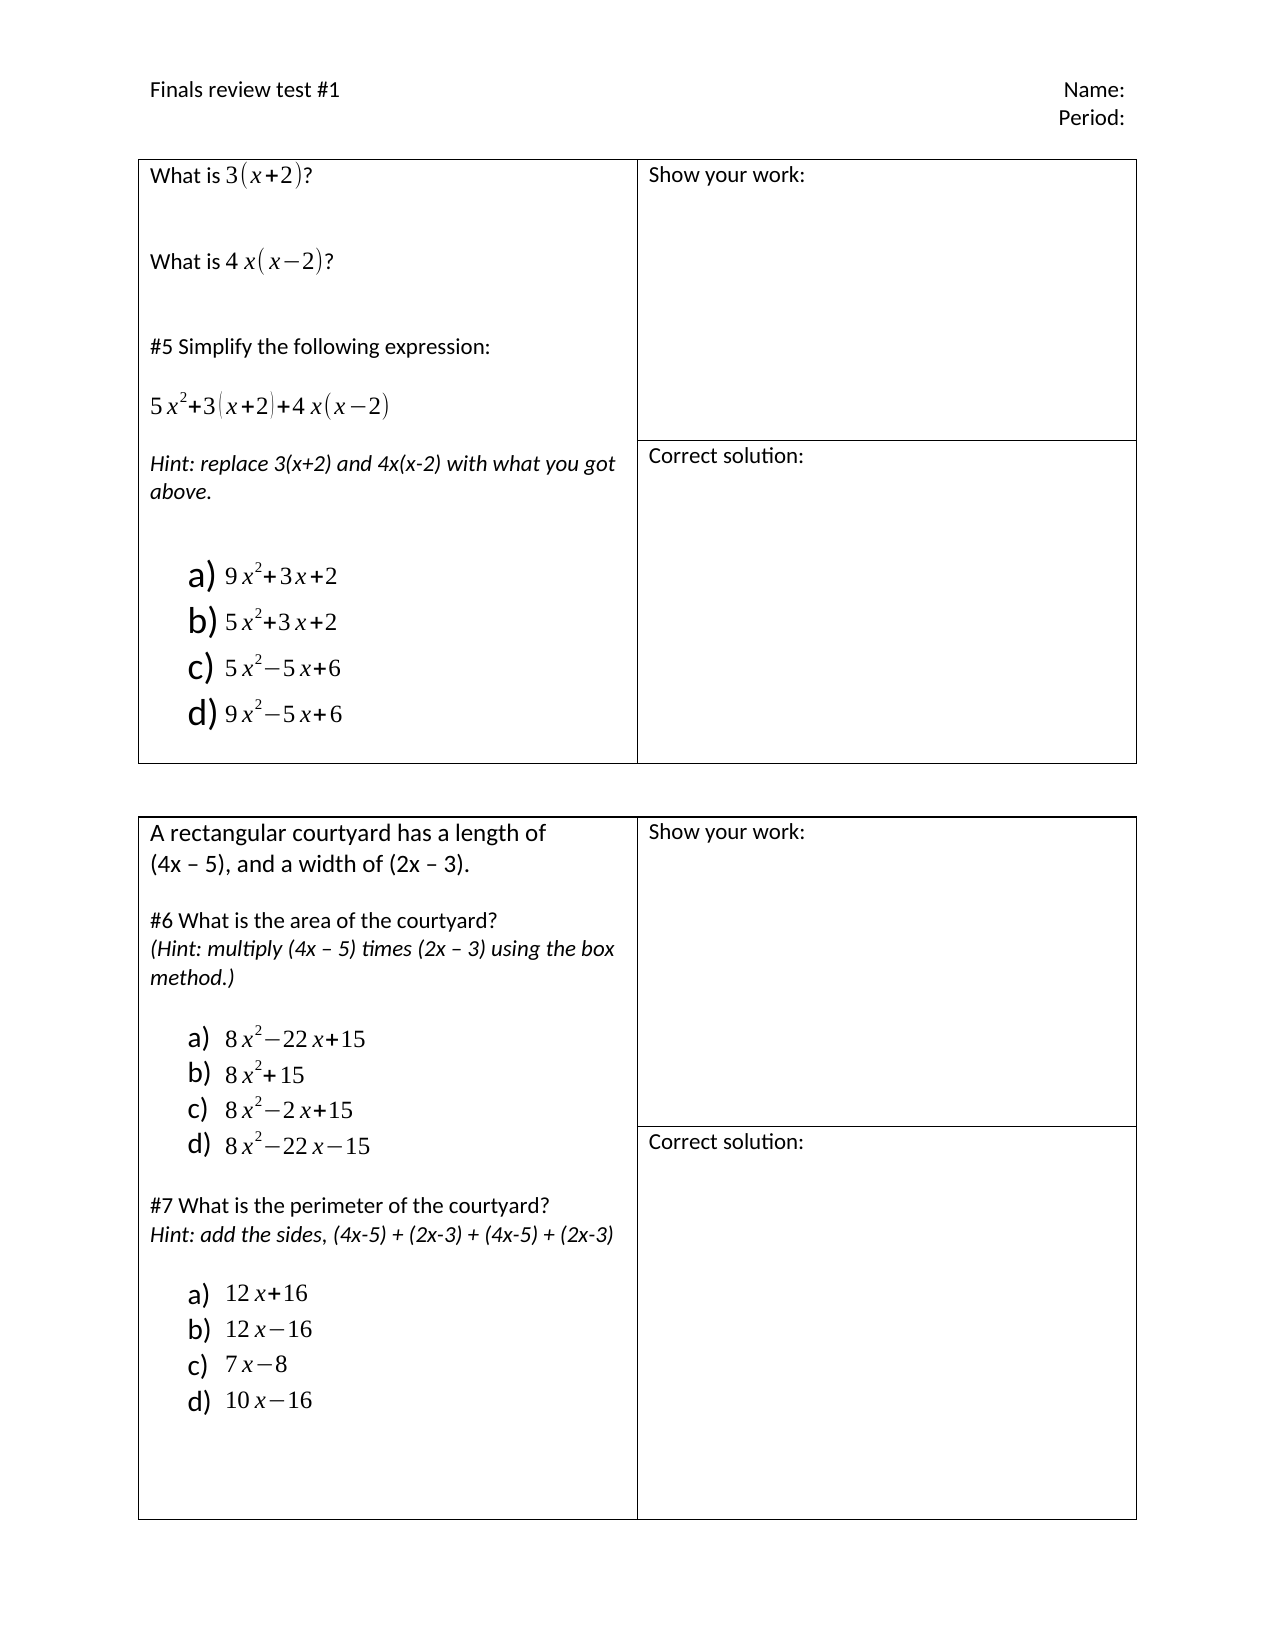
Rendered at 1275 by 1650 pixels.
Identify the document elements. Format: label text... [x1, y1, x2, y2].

table_header Show your work: [638, 160, 1136, 440]
table_cell Correct solution: [638, 1127, 1136, 1519]
table_cell Correct solution: [638, 441, 1136, 762]
table_header What is ? What is ? #5 Simplify the following expression: Hint: replace 3(x+2) and 4x(x-2) with what you got above. [139, 160, 637, 762]
table_header Show your work: [638, 818, 1136, 1126]
table_header A rectangular courtyard has a length of (4x – 5), and a width of (2x – 3). #6 What is the area of the courtyard? (Hint: multiply (4x – 5) times (2x – 3) using the box method.) #7 What is the perimeter of the courtyard? Hint: add the sides, (4x-5) + (2x-3) + (4x-5) + (2x-3) [139, 818, 637, 1519]
